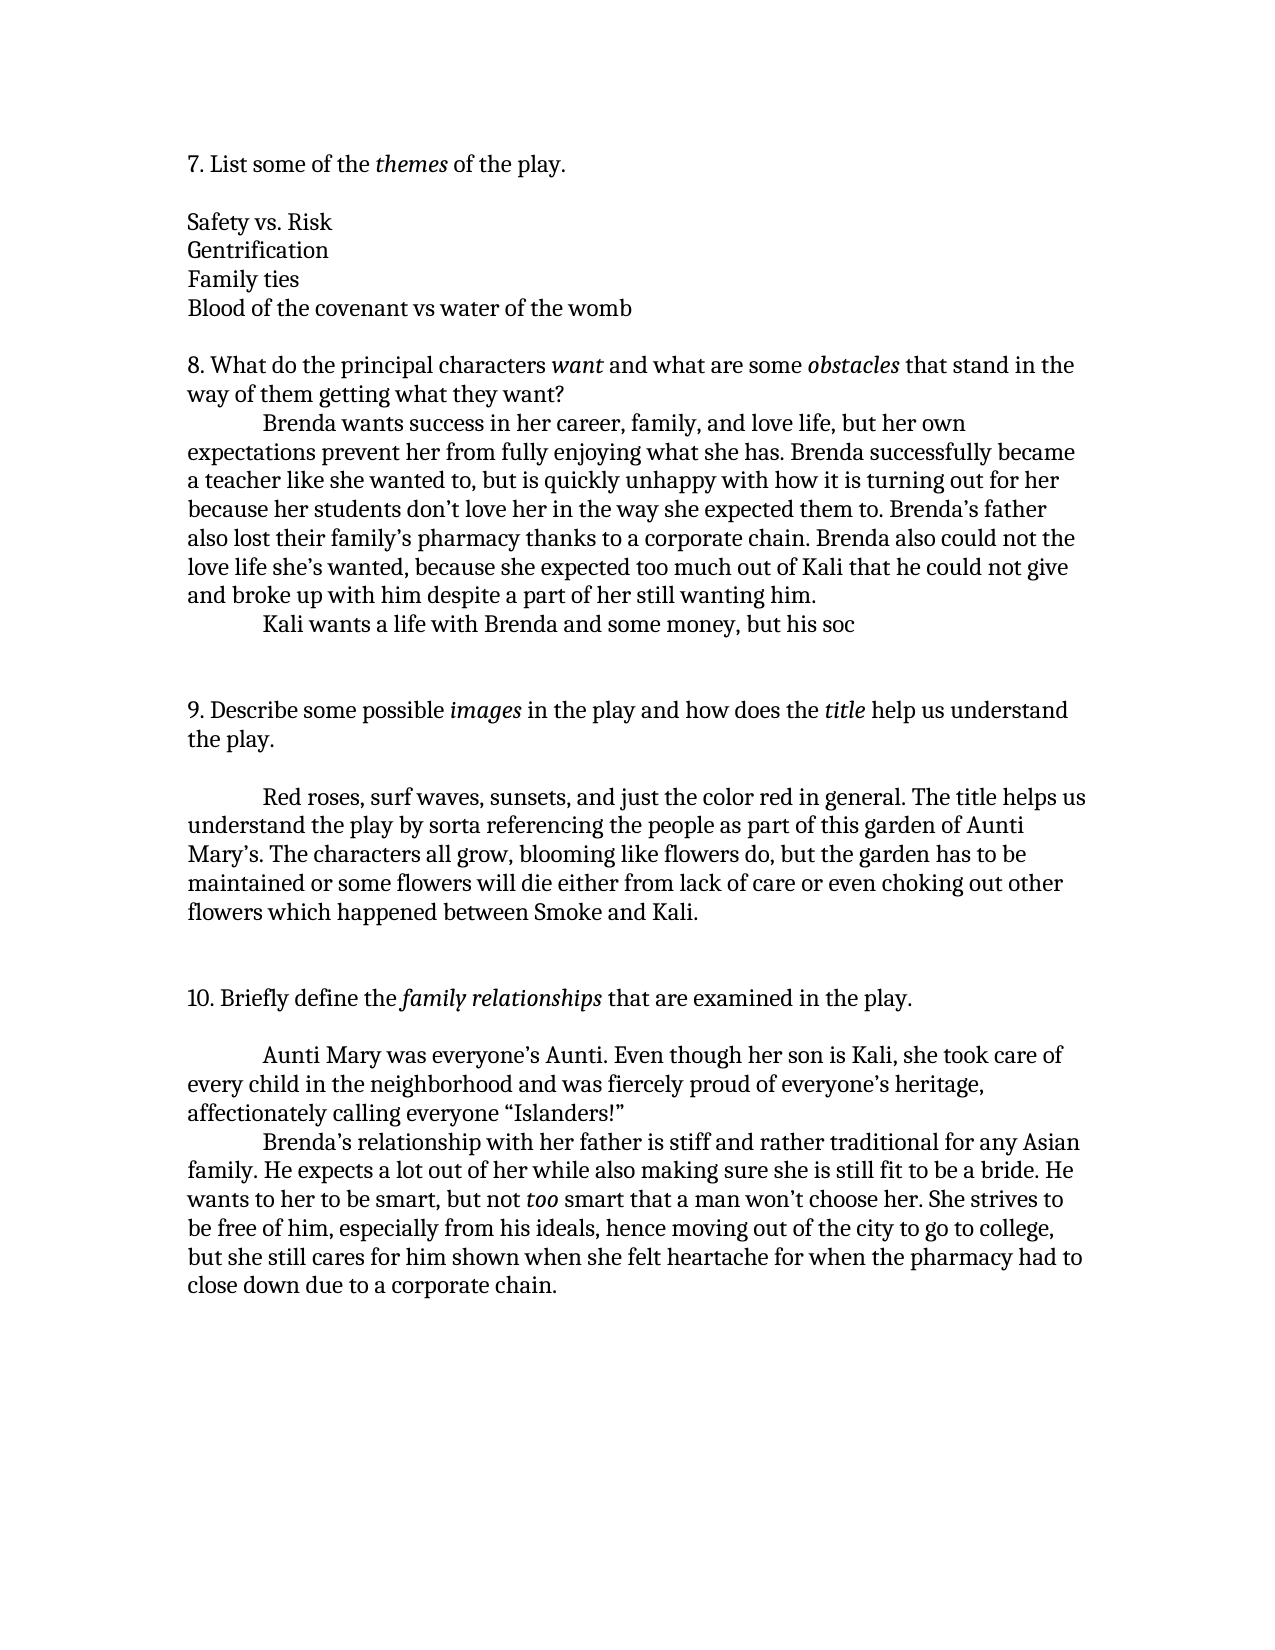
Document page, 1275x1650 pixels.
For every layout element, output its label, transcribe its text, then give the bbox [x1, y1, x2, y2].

text Blood of the covenant vs water of the womb [187, 294, 1087, 322]
text 10. Briefly define the family relationships that are examined in the play. [187, 984, 1087, 1012]
text Gentrification [187, 236, 1087, 265]
text Aunti Mary was everyone’s Aunti. Even though her son is Kali, she took care of every child in the neighborhood and was fiercely proud of everyone’s heritage, affectionately calling everyone “Islanders!” [187, 1041, 1087, 1127]
text 7. List some of the themes of the play. [187, 150, 1087, 179]
text Safety vs. Risk [187, 207, 1087, 236]
text Red roses, surf waves, sunsets, and just the color red in general. The title helps us understand the play by sorta referencing the people as part of this garden of Aunti Mary’s. The characters all grow, blooming like flowers do, but the garden has to be maintained or some flowers will die either from lack of care or even choking out other flowers which happened between Smoke and Kali. [187, 782, 1087, 926]
text Kali wants a life with Brenda and some money, but his soc [187, 610, 1087, 639]
text Brenda wants success in her career, family, and love life, but her own expectations prevent her from fully enjoying what she has. Brenda successfully became a teacher like she wanted to, but is quickly unhappy with how it is turning out for her because her students don’t love her in the way she expected them to. Brenda’s father also lost their family’s pharmacy thanks to a corporate chain. Brenda also could not the love life she’s wanted, because she expected too much out of Kali that he could not give and broke up with him despite a part of her still wanting him. [187, 409, 1087, 610]
text 9. Describe some possible images in the play and how does the title help us understand the play. [187, 696, 1087, 754]
text Family ties [187, 265, 1087, 294]
text Brenda’s relationship with her father is stiff and rather traditional for any Asian family. He expects a lot out of her while also making sure she is still fit to be a bride. He wants to her to be smart, but not too smart that a man won’t choose her. She strives to be free of him, especially from his ideals, hence moving out of the city to go to college, but she still cares for him shown when she felt heartache for when the pharmacy had to close down due to a corporate chain. [187, 1127, 1087, 1300]
text 8. What do the principal characters want and what are some obstacles that stand in the way of them getting what they want? [187, 351, 1087, 409]
